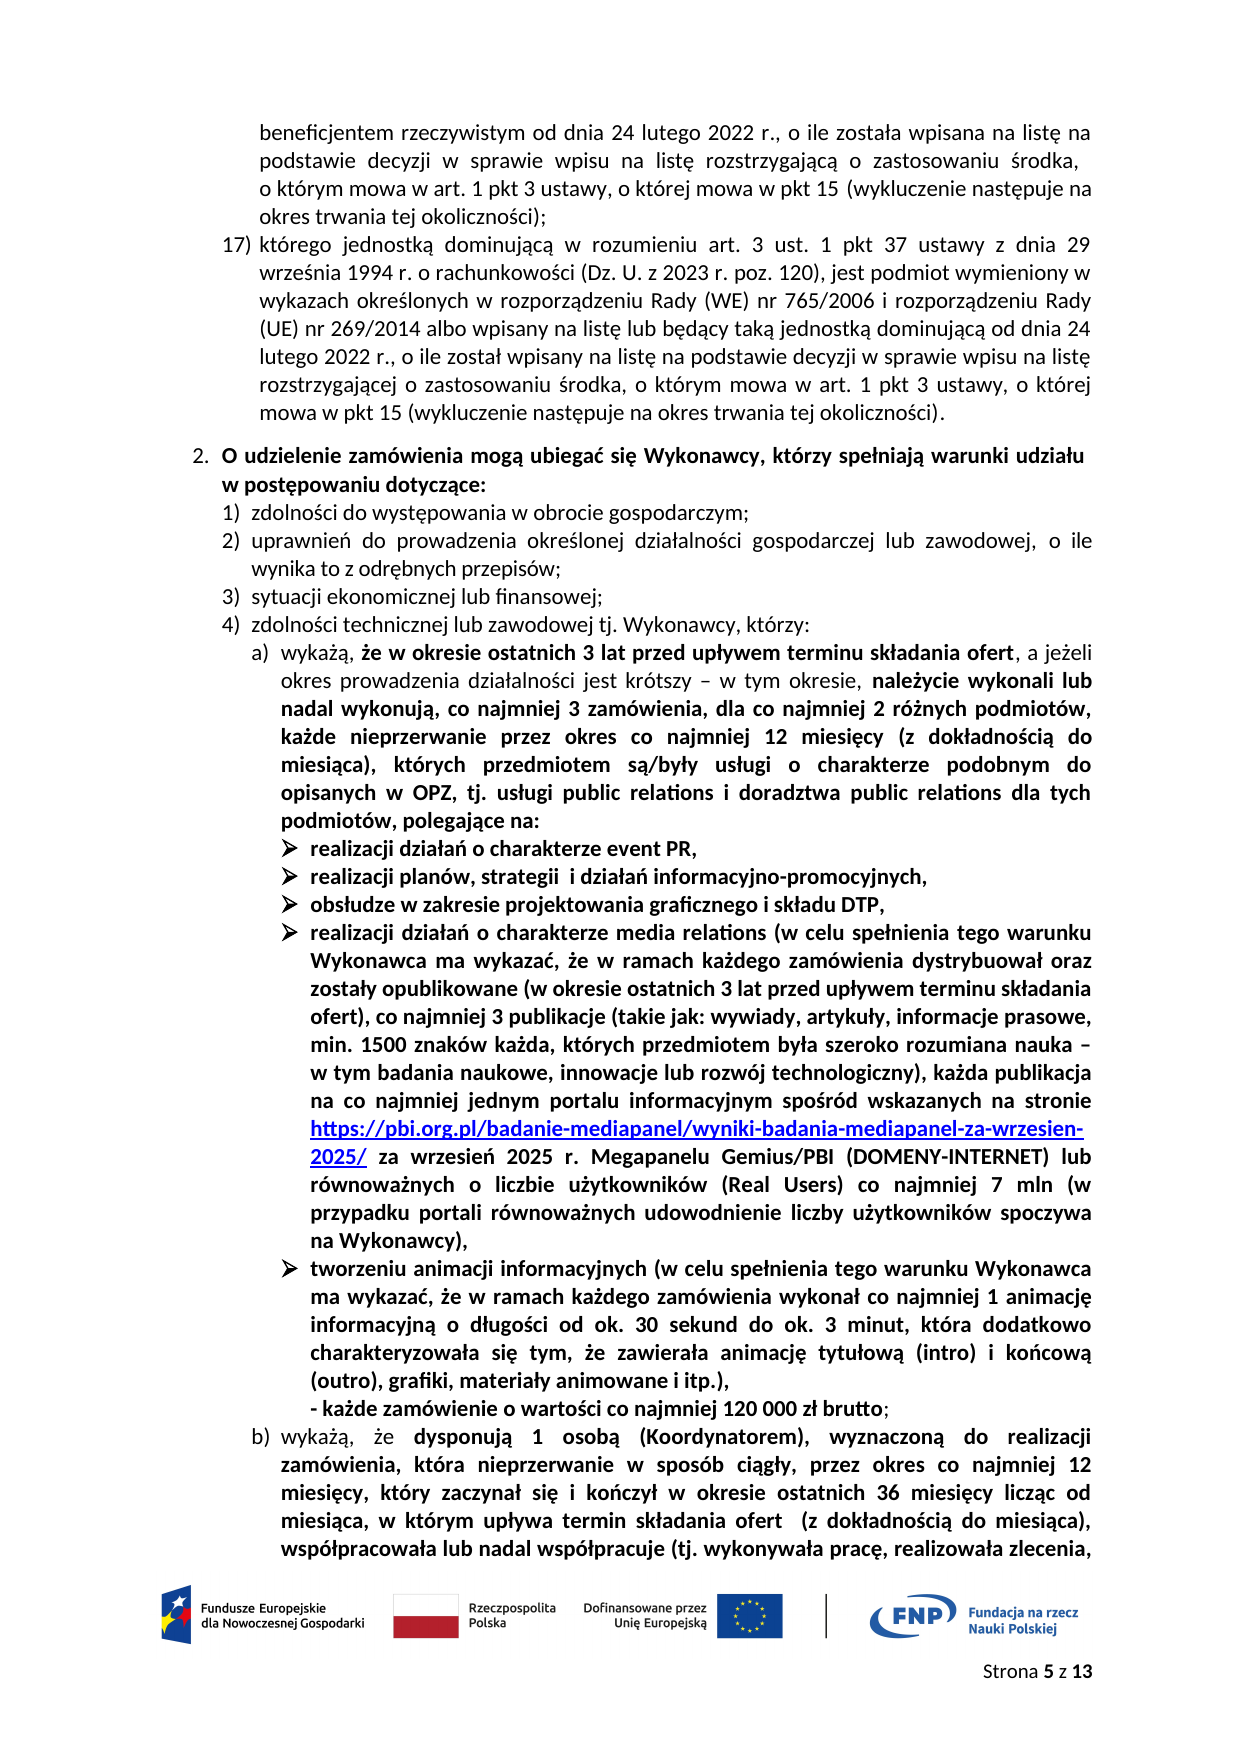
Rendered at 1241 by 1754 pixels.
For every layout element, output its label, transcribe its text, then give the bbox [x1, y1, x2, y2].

picture [147, 1571, 1093, 1659]
list zdolności do występowania w obrocie gospodarczym; [222, 498, 1092, 526]
text - każde zamówienie o wartości co najmniej 120 000 zł brutto; [310, 1394, 1092, 1422]
list zdolności technicznej lub zawodowej tj. Wykonawcy, którzy: [222, 610, 1092, 638]
list wykażą, że w okresie ostatnich 3 lat przed upływem terminu składania ofert, a jeżeli okres prowadzenia działalności jest krótszy – w tym okresie, należycie wykonali lub nadal wykonują, co najmniej 3 zamówienia, dla co najmniej 2 różnych podmiotów, każde nieprzerwanie przez okres co najmniej 12 miesięcy (z dokładnością do miesiąca), których przedmiotem są/były usługi o charakterze podobnym do opisanych w OPZ, tj. usługi public relations i doradztwa public relations dla tych podmiotów, polegające na: [251, 638, 1092, 834]
list uprawnień do prowadzenia określonej działalności gospodarczej lub zawodowej, o ile wynika to z odrębnych przepisów; [222, 526, 1092, 582]
list tworzeniu animacji informacyjnych (w celu spełnienia tego warunku Wykonawca ma wykazać, że w ramach każdego zamówienia wykonał co najmniej 1 animację informacyjną o długości od ok. 30 sekund do ok. 3 minut, która dodatkowo charakteryzowała się tym, że zawierała animację tytułową (intro) i końcową (outro), grafiki, materiały animowane i itp.), [281, 1254, 1092, 1394]
list obsłudze w zakresie projektowania graficznego i składu DTP, [281, 890, 1092, 918]
list którego jednostką dominującą w rozumieniu art. 3 ust. 1 pkt 37 ustawy z dnia 29 września 1994 r. o rachunkowości (Dz. U. z 2023 r. poz. 120), jest podmiot wymieniony w wykazach określonych w rozporządzeniu Rady (WE) nr 765/2006 i rozporządzeniu Rady (UE) nr 269/2014 albo wpisany na listę lub będący taką jednostką dominującą od dnia 24 lutego 2022 r., o ile został wpisany na listę na podstawie decyzji w sprawie wpisu na listę rozstrzygającej o zastosowaniu środka, o którym mowa w art. 1 pkt 3 ustawy, o której mowa w pkt 15 (wykluczenie następuje na okres trwania tej okoliczności). [222, 230, 1092, 426]
list realizacji planów, strategii i działań informacyjno-promocyjnych, [281, 862, 1092, 890]
list realizacji działań o charakterze media relations (w celu spełnienia tego warunku Wykonawca ma wykazać, że w ramach każdego zamówienia dystrybuował oraz zostały opublikowane (w okresie ostatnich 3 lat przed upływem terminu składania ofert), co najmniej 3 publikacje (takie jak: wywiady, artykuły, informacje prasowe, min. 1500 znaków każda, których przedmiotem była szeroko rozumiana nauka – w tym badania naukowe, innowacje lub rozwój technologiczny), każda publikacja na co najmniej jednym portalu informacyjnym spośród wskazanych na stronie https://pbi.org.pl/badanie-mediapanel/wyniki-badania-mediapanel-za-wrzesien-2025/ za wrzesień 2025 r. Megapanelu Gemius/PBI (DOMENY-INTERNET) lub równoważnych o liczbie użytkowników (Real Users) co najmniej 7 mln (w przypadku portali równoważnych udowodnienie liczby użytkowników spoczywa na Wykonawcy), [281, 918, 1092, 1254]
list realizacji działań o charakterze event PR, [281, 834, 1092, 862]
list sytuacji ekonomicznej lub finansowej; [222, 582, 1092, 610]
list O udzielenie zamówienia mogą ubiegać się Wykonawcy, którzy spełniają warunki udziału w postępowaniu dotyczące: [192, 442, 1092, 498]
